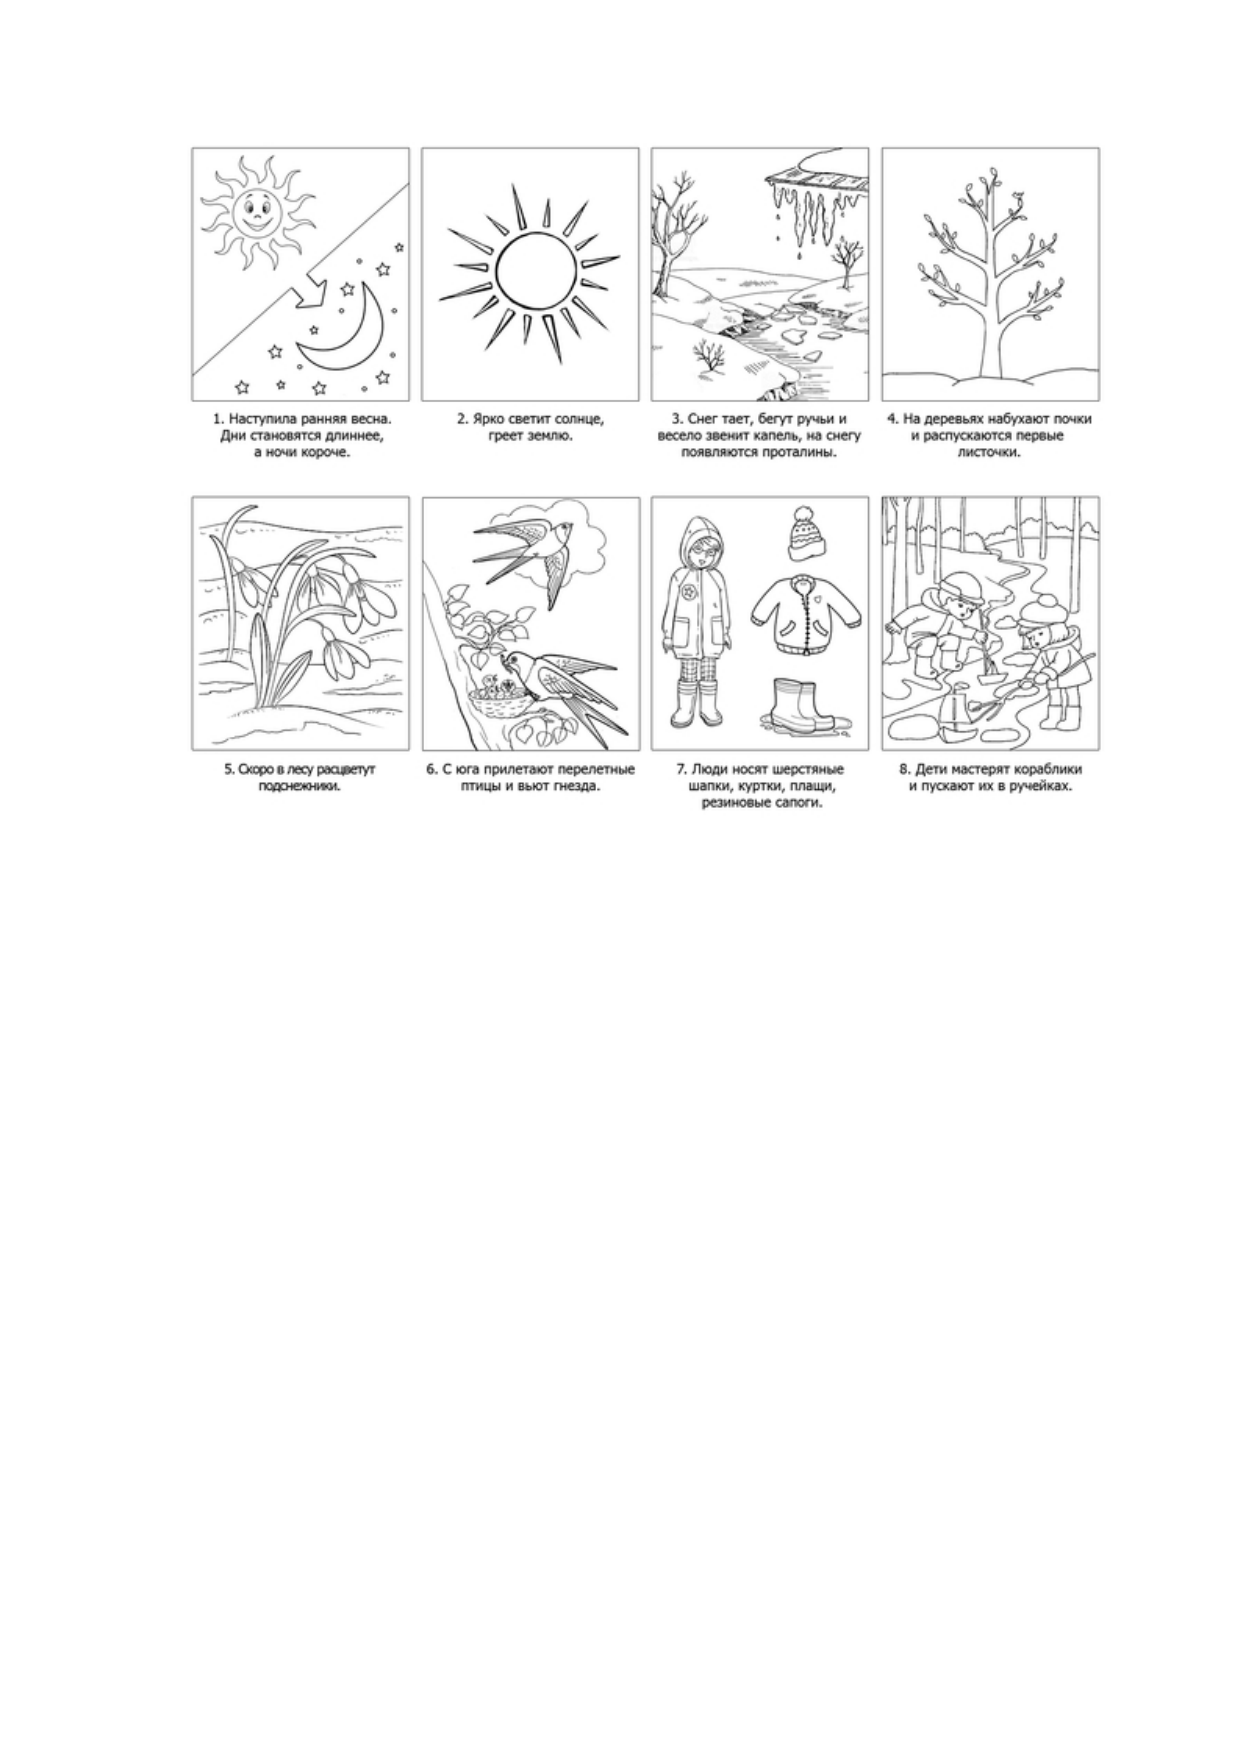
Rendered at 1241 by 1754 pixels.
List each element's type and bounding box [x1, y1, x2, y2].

picture [177, 118, 1115, 839]
